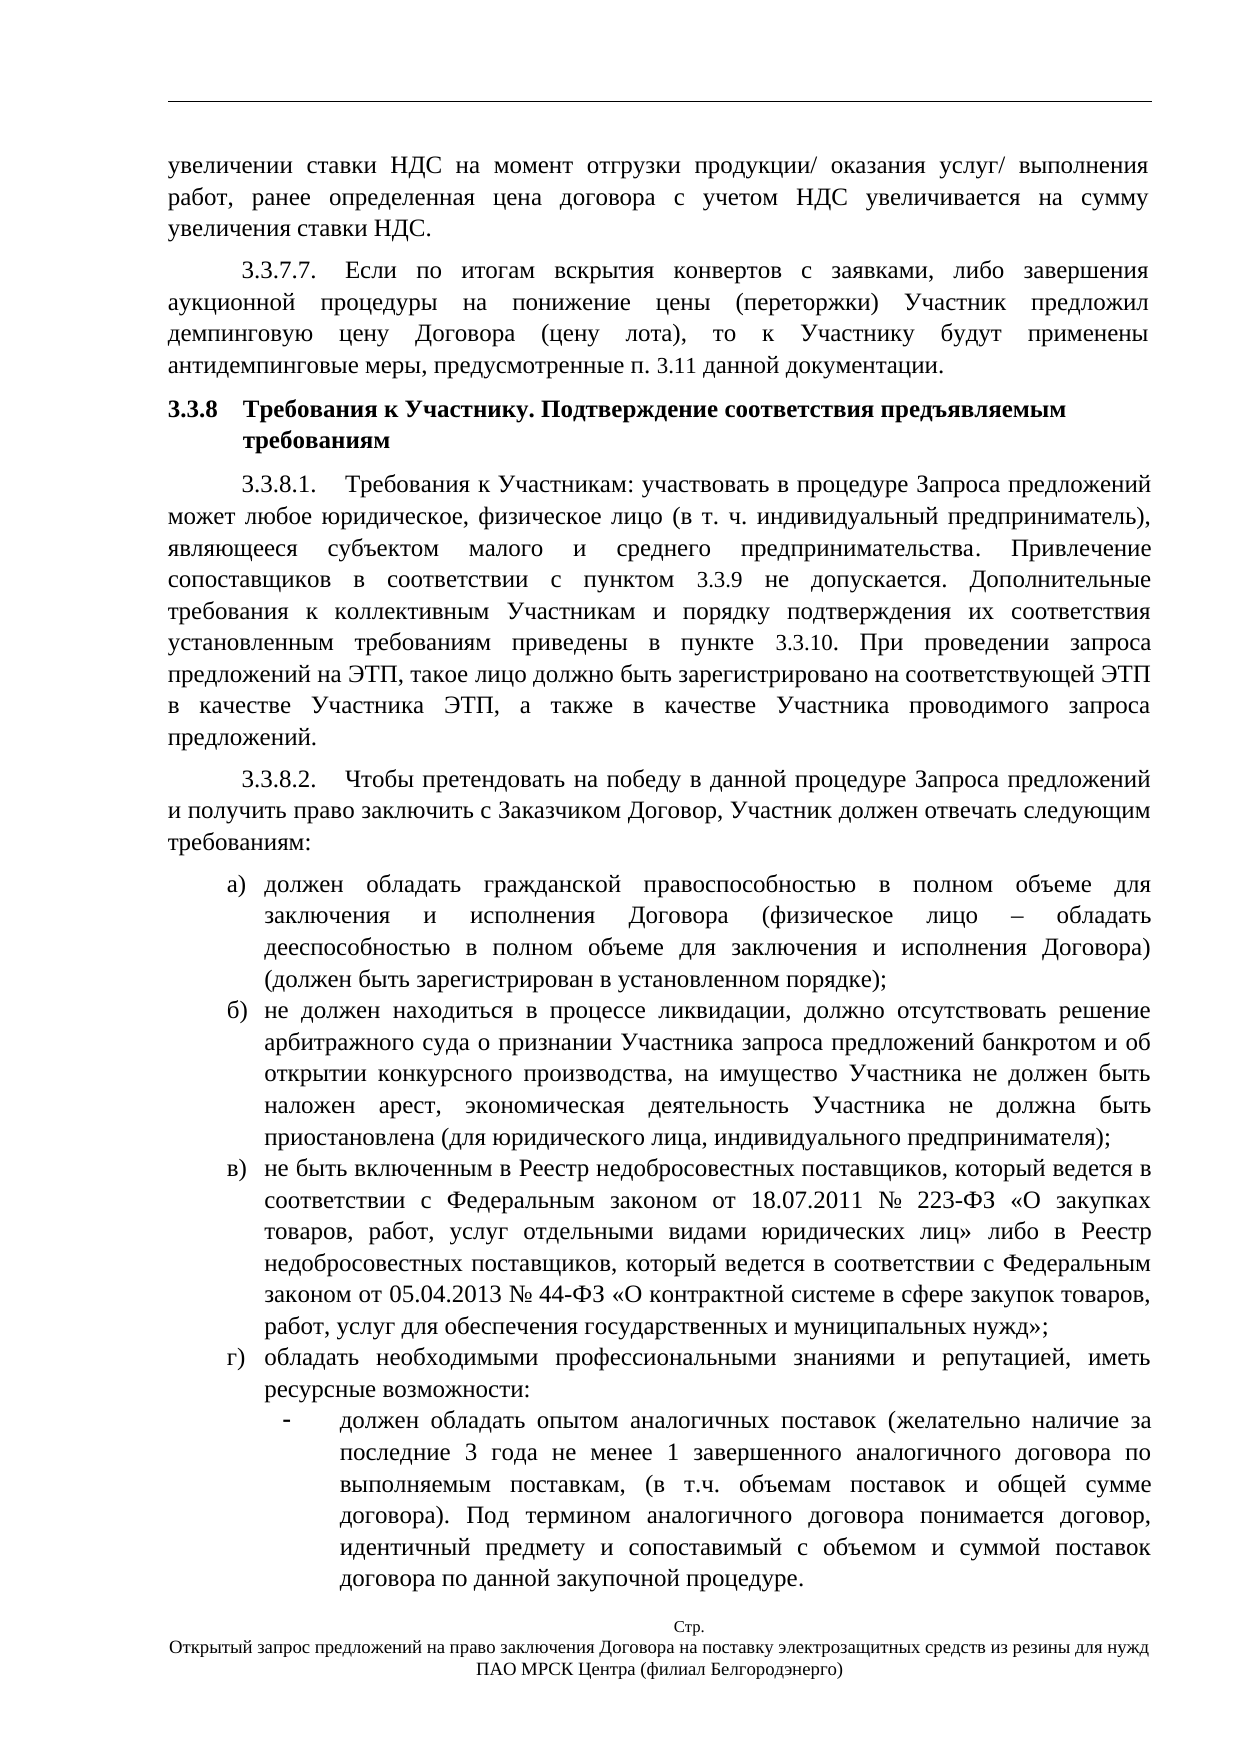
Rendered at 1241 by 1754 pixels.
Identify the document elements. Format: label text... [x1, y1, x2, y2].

subtitle Требования к Участнику. Подтверждение соответствия предъявляемым требованиям [168, 394, 1152, 454]
list Если по итогам вскрытия конвертов с заявками, либо завершения аукционной процедуры на понижение цены (переторжки) Участник предложил демпинговую цену Договора (цену лота), то к Участнику будут применены антидемпинговые меры, предусмотренные п. 3.11 данной документации. [168, 255, 1150, 378]
list должен обладать гражданской правоспособностью в полном объеме для заключения и исполнения Договора (физическое лицо – обладать дееспособностью в полном объеме для заключения и исполнения Договора) (должен быть зарегистрирован в установленном порядке); [227, 869, 1152, 992]
list Требования к Участникам: участвовать в процедуре Запроса предложений может любое юридическое, физическое лицо (в т. ч. индивидуальный предприниматель), являющееся субъектом малого и среднего предпринимательства. Привлечение сопоставщиков в соответствии с пунктом 3.3.9 не допускается. Дополнительные требования к коллективным Участникам и порядку подтверждения их соответствия установленным требованиям приведены в пункте 3.3.10. При проведении запроса предложений на ЭТП, такое лицо должно быть зарегистрировано на соответствующей ЭТП в качестве Участника ЭТП, а также в качестве Участника проводимого запроса предложений. [168, 469, 1152, 751]
list не быть включенным в Реестр недобросовестных поставщиков, который ведется в соответствии с Федеральным законом от 18.07.2011 № 223-ФЗ «О закупках товаров, работ, услуг отдельными видами юридических лиц» либо в Реестр недобросовестных поставщиков, который ведется в соответствии с Федеральным законом от 05.04.2013 № 44-ФЗ «О контрактной системе в сфере закупок товаров, работ, услуг для обеспечения государственных и муниципальных нужд»; [227, 1153, 1152, 1340]
list должен обладать опытом аналогичных поставок (желательно наличие за последние 3 года не менее 1 завершенного аналогичного договора по выполняемым поставкам, (в т.ч. объемам поставок и общей сумме договора). Под термином аналогичного договора понимается договор, идентичный предмету и сопоставимый с объемом и суммой поставок договора по данной закупочной процедуре. [282, 1406, 1152, 1592]
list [168, 150, 1150, 242]
list не должен находиться в процессе ликвидации, должно отсутствовать решение арбитражного суда о признании Участника запроса предложений банкротом и об открытии конкурсного производства, на имущество Участника не должен быть наложен арест, экономическая деятельность Участника не должна быть приостановлена (для юридического лица, индивидуального предпринимателя); [227, 995, 1152, 1150]
list обладать необходимыми профессиональными знаниями и репутацией, иметь ресурсные возможности: [227, 1342, 1152, 1403]
list Чтобы претендовать на победу в данной процедуре Запроса предложений и получить право заключить с Заказчиком Договор, Участник должен отвечать следующим требованиям: [168, 764, 1152, 856]
